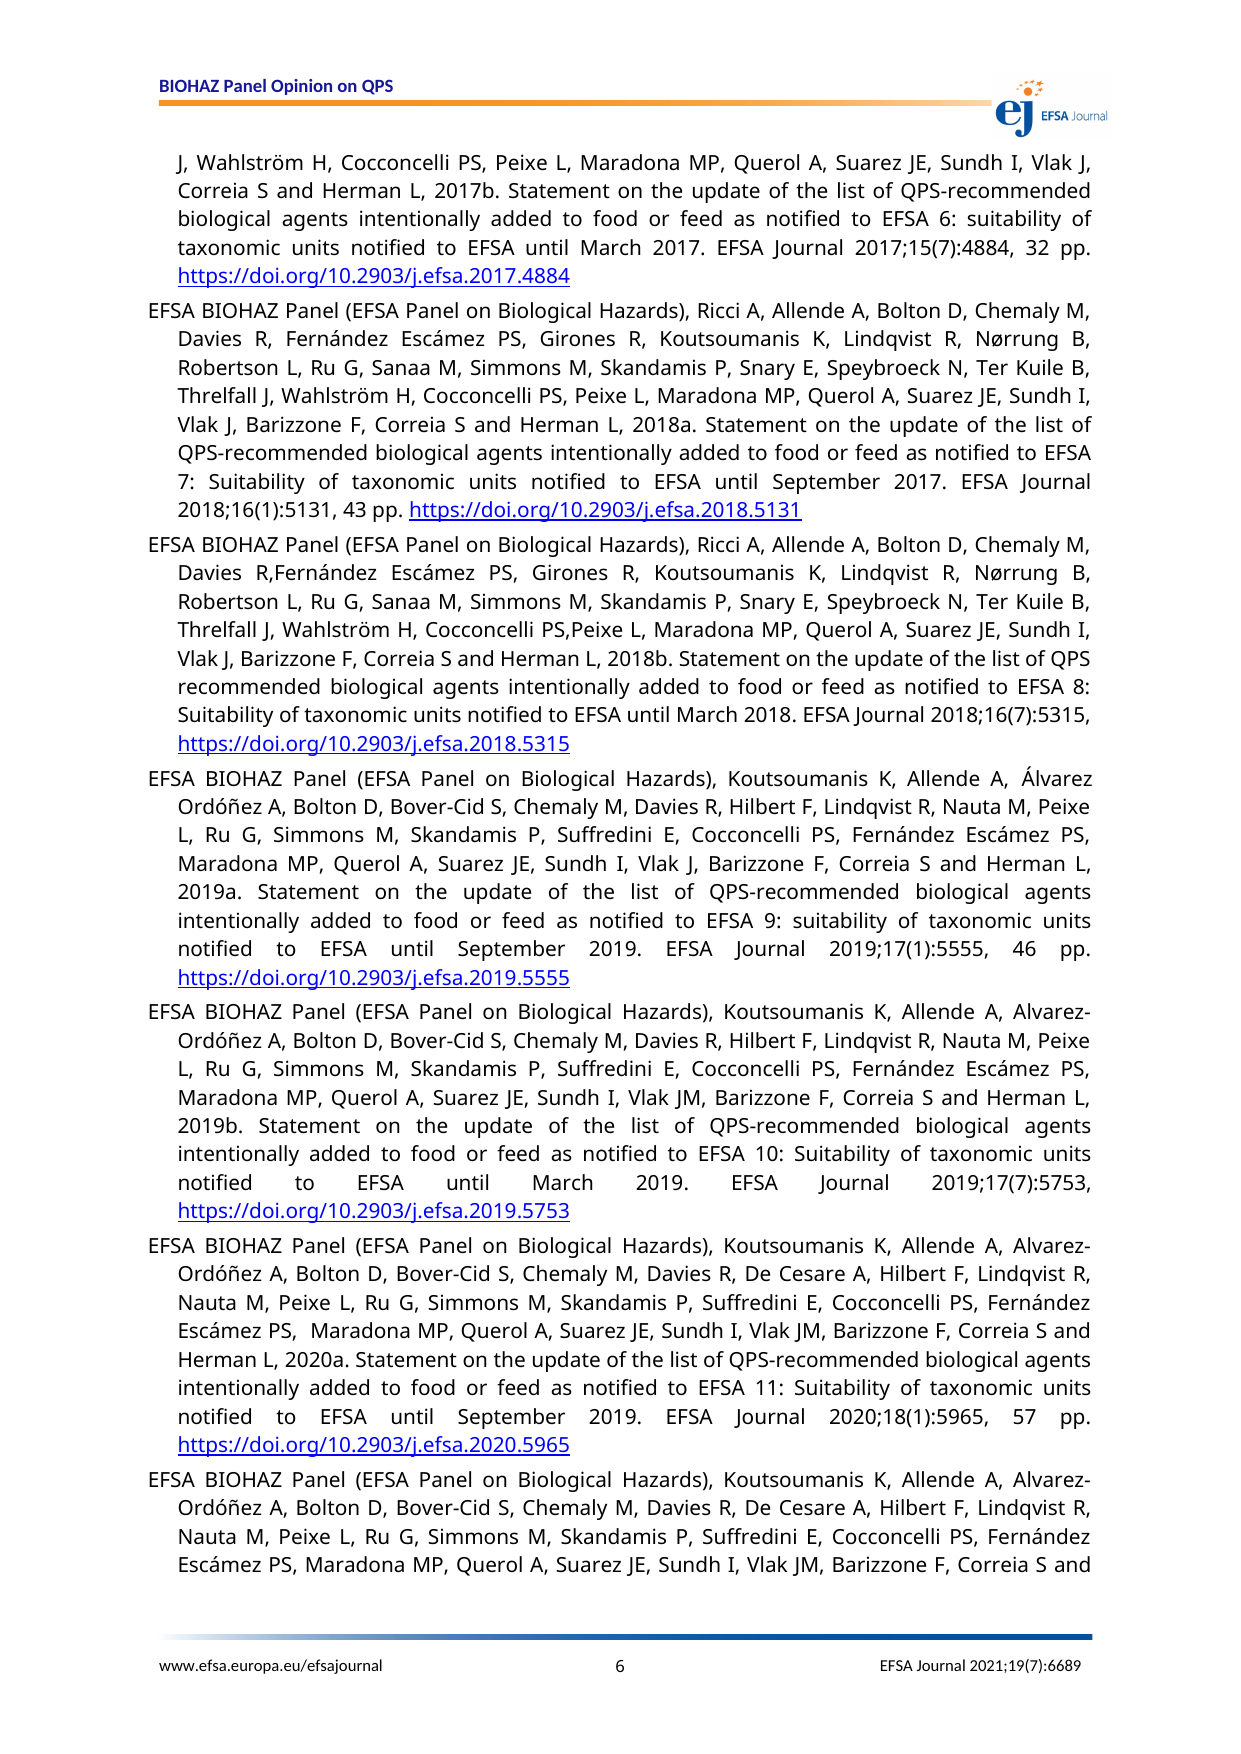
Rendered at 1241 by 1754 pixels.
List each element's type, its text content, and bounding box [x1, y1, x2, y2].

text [148, 1465, 1092, 1579]
picture [158, 73, 1112, 139]
text EFSA BIOHAZ Panel (EFSA Panel on Biological Hazards), Koutsoumanis K, Allende A, Alvarez-Ordóñez A, Bolton D, Bover-Cid S, Chemaly M, Davies R, De Cesare A, Hilbert F, Lindqvist R, Nauta M, Peixe L, Ru G, Simmons M, Skandamis P, Suffredini E, Cocconcelli PS, Fernández Escámez PS, Maradona MP, Querol A, Suarez JE, Sundh I, Vlak JM, Barizzone F, Correia S and Herman L, 2020a. Statement on the update of the list of QPS-recommended biological agents intentionally added to food or feed as notified to EFSA 11: Suitability of taxonomic units notified to EFSA until September 2019. EFSA Journal 2020;18(1):5965, 57 pp. https://doi.org/10.2903/j.efsa.2020.5965 [148, 1231, 1092, 1459]
text EFSA BIOHAZ Panel (EFSA Panel on Biological Hazards), Ricci A, Allende A, Bolton D, Chemaly M, Davies R, Fernández Escámez PS, Girones R, Koutsoumanis K, Lindqvist R, Nørrung B, Robertson L, Ru G, Sanaa M, Simmons M, Skandamis P, Snary E, Speybroeck N, Ter Kuile B, Threlfall J, Wahlström H, Cocconcelli PS, Peixe L, Maradona MP, Querol A, Suarez JE, Sundh I, Vlak J, Barizzone F, Correia S and Herman L, 2018a. Statement on the update of the list of QPS-recommended biological agents intentionally added to food or feed as notified to EFSA 7: Suitability of taxonomic units notified to EFSA until September 2017. EFSA Journal 2018;16(1):5131, 43 pp. https://doi.org/10.2903/j.efsa.2018.5131 [148, 296, 1092, 524]
picture [158, 1634, 1093, 1640]
text EFSA BIOHAZ Panel (EFSA Panel on Biological Hazards), Ricci A, Allende A, Bolton D, Chemaly M, Davies R,Fernández Escámez PS, Girones R, Koutsoumanis K, Lindqvist R, Nørrung B, Robertson L, Ru G, Sanaa M, Simmons M, Skandamis P, Snary E, Speybroeck N, Ter Kuile B, Threlfall J, Wahlström H, Cocconcelli PS,Peixe L, Maradona MP, Querol A, Suarez JE, Sundh I, Vlak J, Barizzone F, Correia S and Herman L, 2018b. Statement on the update of the list of QPS recommended biological agents intentionally added to food or feed as notified to EFSA 8: Suitability of taxonomic units notified to EFSA until March 2018. EFSA Journal 2018;16(7):5315, https://doi.org/10.2903/j.efsa.2018.5315 [148, 530, 1092, 757]
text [148, 148, 1092, 290]
text EFSA BIOHAZ Panel (EFSA Panel on Biological Hazards), Koutsoumanis K, Allende A, Alvarez-Ordóñez A, Bolton D, Bover-Cid S, Chemaly M, Davies R, Hilbert F, Lindqvist R, Nauta M, Peixe L, Ru G, Simmons M, Skandamis P, Suffredini E, Cocconcelli PS, Fernández Escámez PS, Maradona MP, Querol A, Suarez JE, Sundh I, Vlak JM, Barizzone F, Correia S and Herman L, 2019b. Statement on the update of the list of QPS-recommended biological agents intentionally added to food or feed as notified to EFSA 10: Suitability of taxonomic units notified to EFSA until March 2019. EFSA Journal 2019;17(7):5753, https://doi.org/10.2903/j.efsa.2019.5753 [148, 997, 1092, 1225]
text EFSA BIOHAZ Panel (EFSA Panel on Biological Hazards), Koutsoumanis K, Allende A, Álvarez Ordóñez A, Bolton D, Bover-Cid S, Chemaly M, Davies R, Hilbert F, Lindqvist R, Nauta M, Peixe L, Ru G, Simmons M, Skandamis P, Suffredini E, Cocconcelli PS, Fernández Escámez PS, Maradona MP, Querol A, Suarez JE, Sundh I, Vlak J, Barizzone F, Correia S and Herman L, 2019a. Statement on the update of the list of QPS-recommended biological agents intentionally added to food or feed as notified to EFSA 9: suitability of taxonomic units notified to EFSA until September 2019. EFSA Journal 2019;17(1):5555, 46 pp. https://doi.org/10.2903/j.efsa.2019.5555 [148, 764, 1092, 991]
